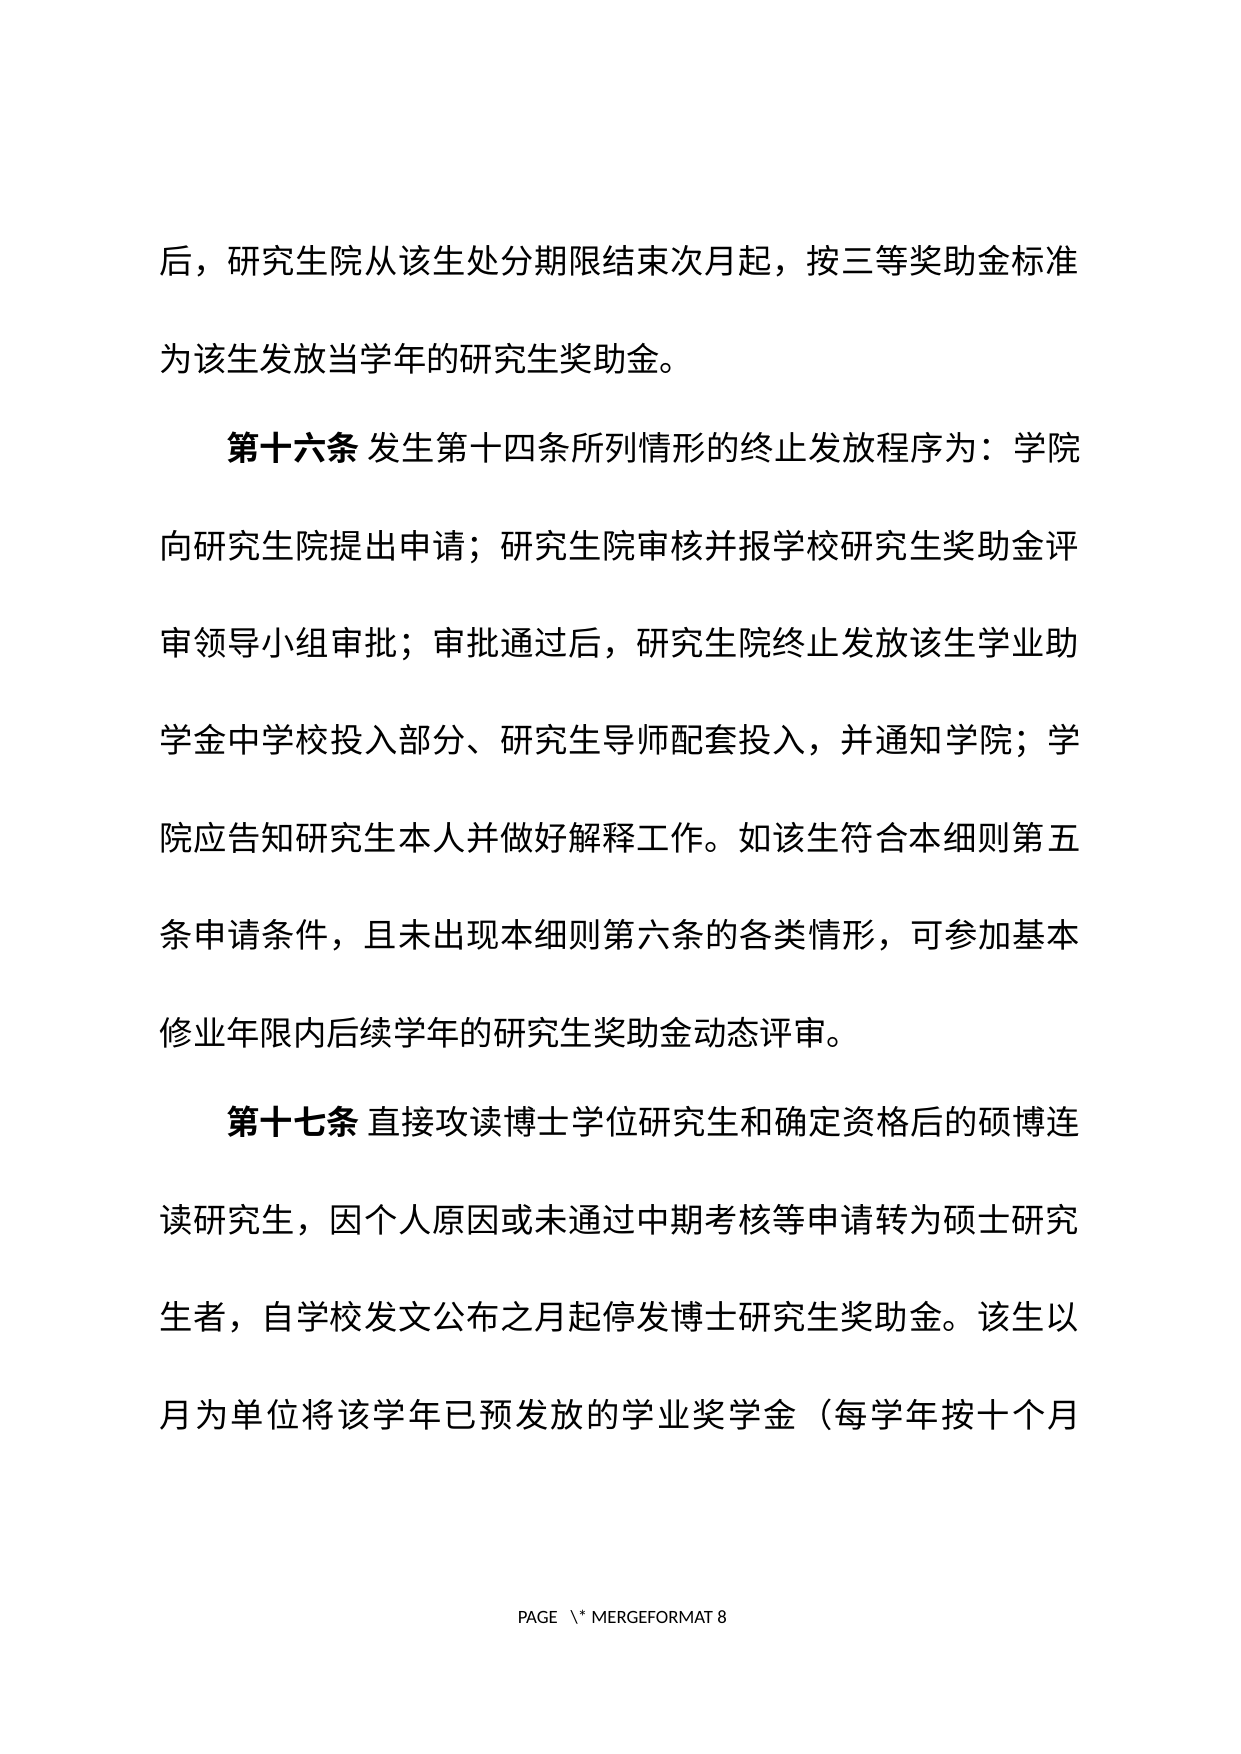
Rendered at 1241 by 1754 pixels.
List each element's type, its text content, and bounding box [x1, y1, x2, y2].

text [159, 227, 1081, 389]
list 发生第十四条所列情形的终止发放程序为：学院向研究生院提出申请；研究生院审核并报学校研究生奖助金评审领导小组审批；审批通过后，研究生院终止发放该生学业助学金中学校投入部分、研究生导师配套投入，并通知学院；学院应告知研究生本人并做好解释工作。如该生符合本细则第五条申请条件，且未出现本细则第六条的各类情形，可参加基本修业年限内后续学年的研究生奖助金动态评审。 [159, 413, 1081, 1063]
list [159, 1088, 1081, 1445]
